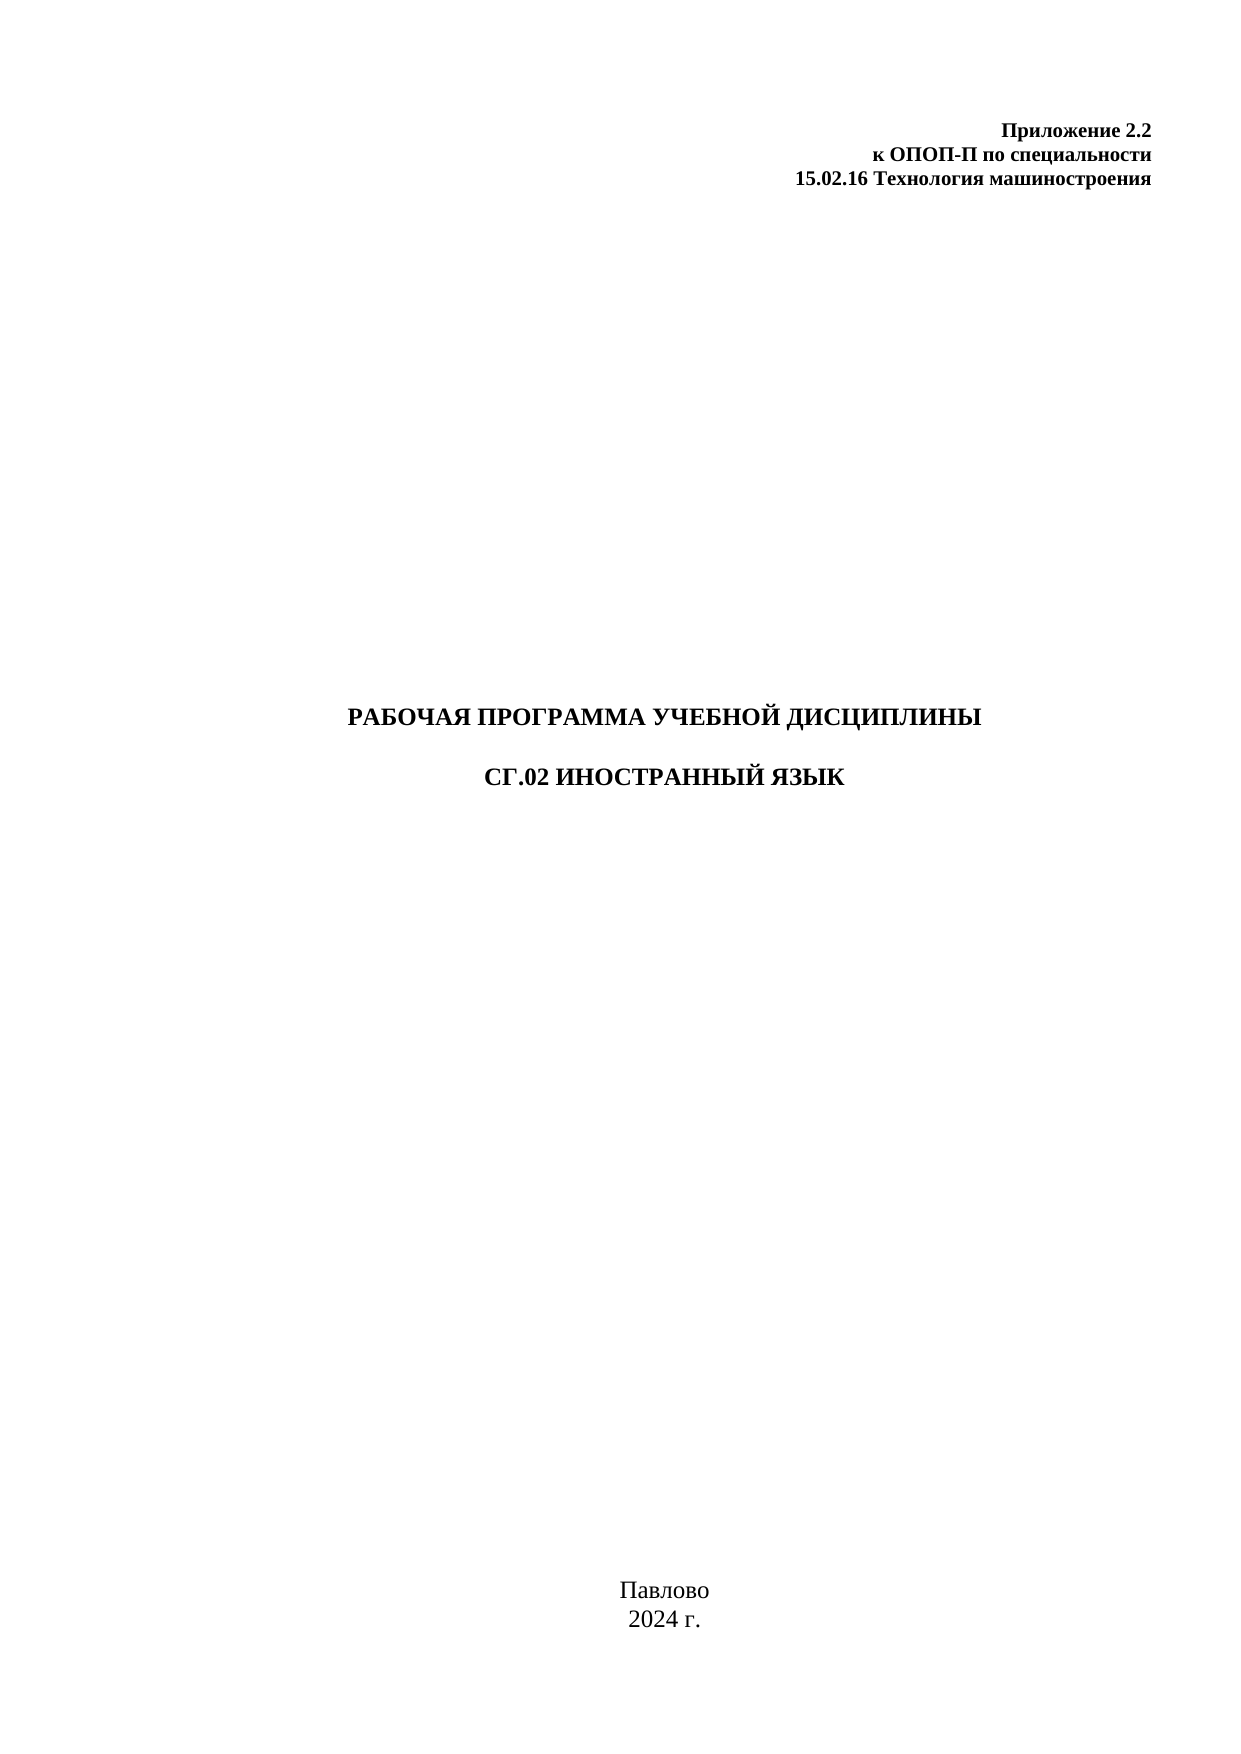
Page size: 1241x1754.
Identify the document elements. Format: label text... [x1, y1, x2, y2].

text РАБОЧАЯ ПРОГРАММА УЧЕБНОЙ ДИСЦИПЛИНЫ [177, 702, 1152, 731]
text 2024 г. [177, 1604, 1152, 1632]
text к ОПОП-П по специальности [177, 142, 1152, 166]
text Павлово [177, 1575, 1152, 1604]
text сг.02 ИНОСТРАННЫЙ ЯЗЫК [177, 762, 1152, 791]
text Приложение 2.2 [177, 118, 1152, 142]
text 15.02.16 Технология машиностроения [177, 166, 1152, 190]
